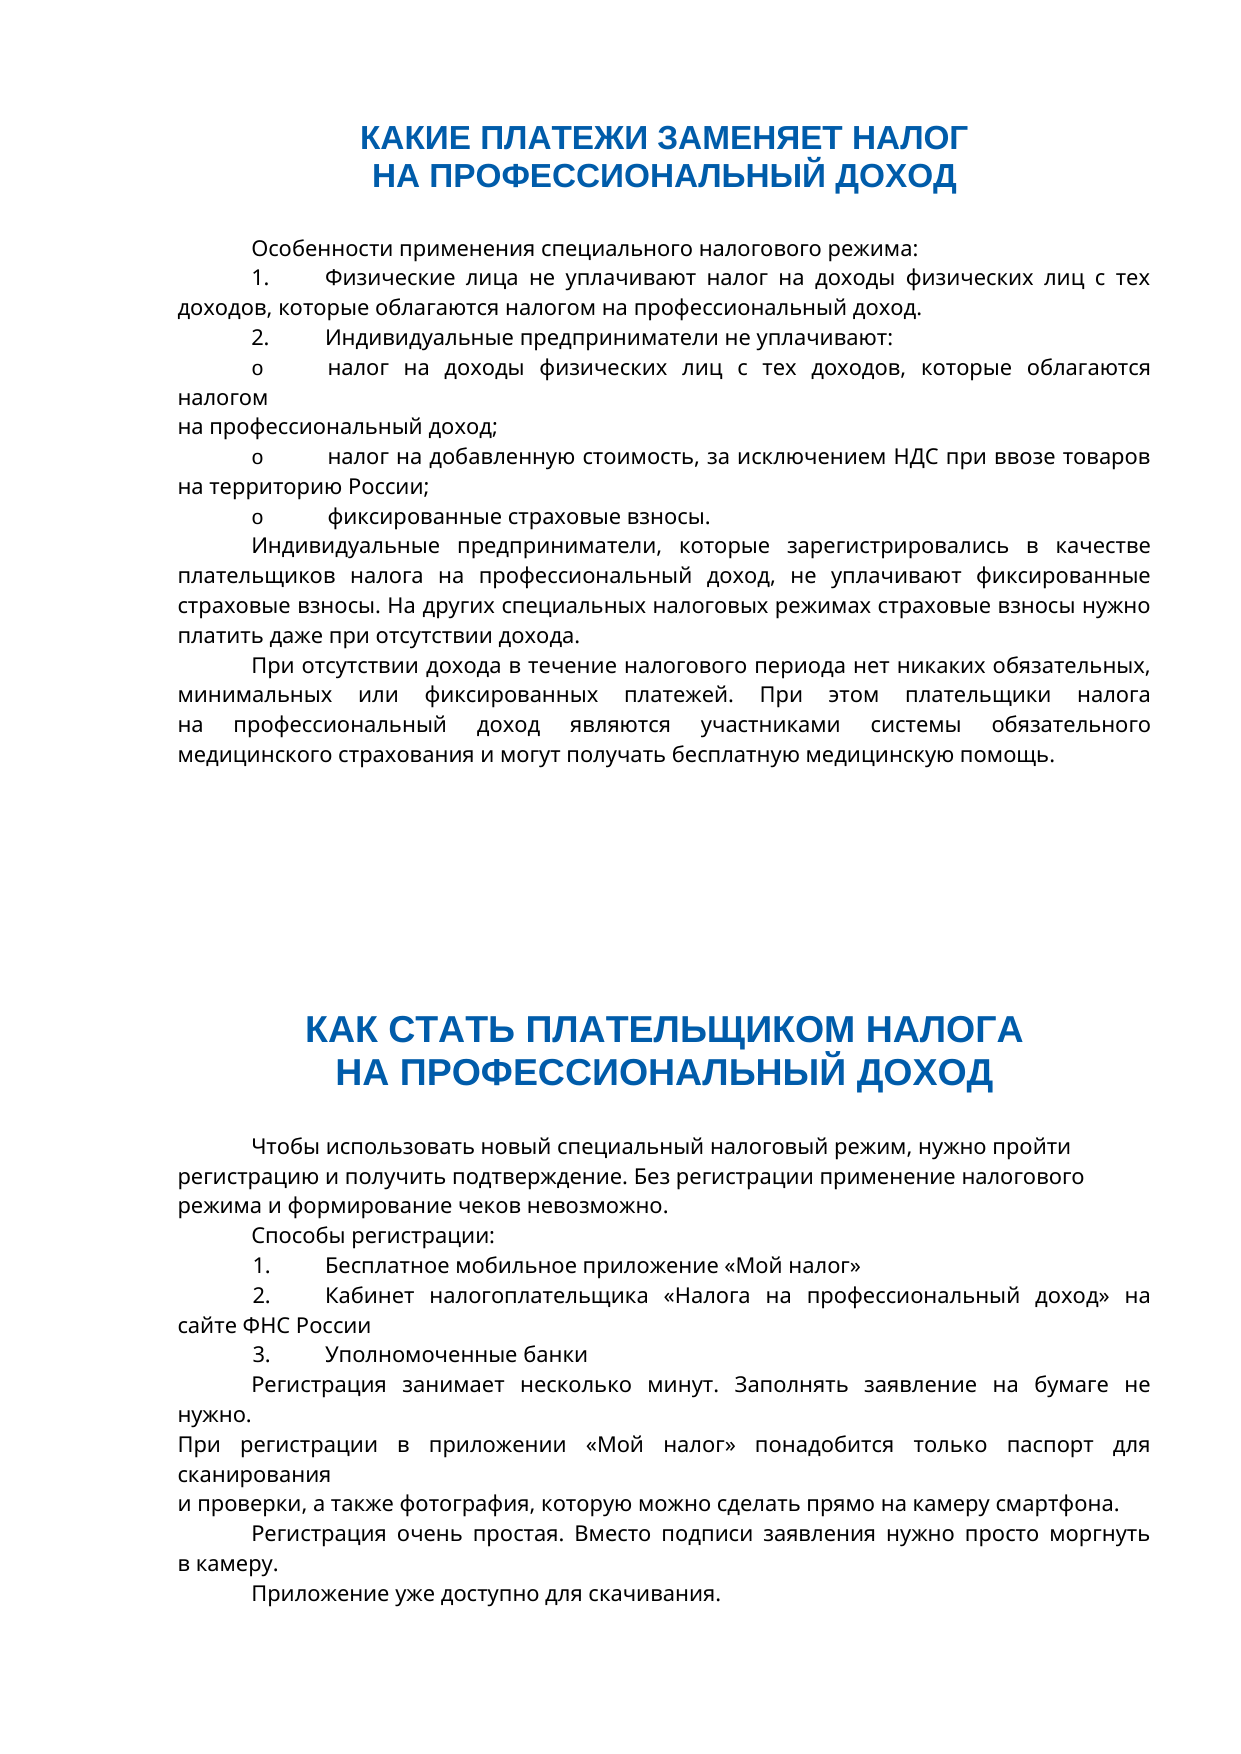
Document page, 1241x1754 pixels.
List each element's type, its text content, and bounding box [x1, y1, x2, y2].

list налог на добавленную стоимость, за исключением НДС при ввозе товаров на территорию России; [177, 441, 1152, 501]
text КАК СТАТЬ ПЛАТЕЛЬЩИКОМ НАЛОГА НА ПРОФЕССИОНАЛЬНЫЙ ДОХОД [177, 1007, 1152, 1093]
text Приложение уже доступно для скачивания. [177, 1578, 1152, 1607]
text Регистрация очень простая. Вместо подписи заявления нужно просто моргнуть в камеру. [177, 1518, 1152, 1578]
text Чтобы использовать новый специальный налоговый режим, нужно пройти регистрацию и получить подтверждение. Без регистрации применение налогового режима и формирование чеков невозможно. [177, 1131, 1152, 1220]
list налог на доходы физических лиц с тех доходов, которые облагаются налогом на профессиональный доход; [177, 352, 1152, 441]
text Способы регистрации: [177, 1220, 1152, 1250]
list Индивидуальные предприниматели не уплачивают: [177, 322, 1152, 352]
list фиксированные страховые взносы. [177, 501, 1152, 530]
list Кабинет налогоплательщика «Налога на профессиональный доход» на сайте ФНС России [177, 1280, 1152, 1339]
text Особенности применения специального налогового режима: [177, 232, 1152, 262]
text При отсутствии дохода в течение налогового периода нет никаких обязательных, минимальных или фиксированных платежей. При этом плательщики налога на профессиональный доход являются участниками системы обязательного медицинского страхования и могут получать бесплатную медицинскую помощь. [177, 649, 1152, 769]
text КАКИЕ ПЛАТЕЖИ ЗАМЕНЯЕТ НАЛОГ НА ПРОФЕССИОНАЛЬНЫЙ ДОХОД [177, 118, 1152, 195]
list Уполномоченные банки [177, 1339, 1152, 1369]
text Регистрация занимает несколько минут. Заполнять заявление на бумаге не нужно. При регистрации в приложении «Мой налог» понадобится только паспорт для сканирования и проверки, а также фотография, которую можно сделать прямо на камеру смартфона. [177, 1369, 1152, 1518]
list Физические лица не уплачивают налог на доходы физических лиц с тех доходов, которые облагаются налогом на профессиональный доход. [177, 262, 1152, 322]
text Индивидуальные предприниматели, которые зарегистрировались в качестве плательщиков налога на профессиональный доход, не уплачивают фиксированные страховые взносы. На других специальных налоговых режимах страховые взносы нужно платить даже при отсутствии дохода. [177, 530, 1152, 649]
list Бесплатное мобильное приложение «Мой налог» [177, 1250, 1152, 1280]
